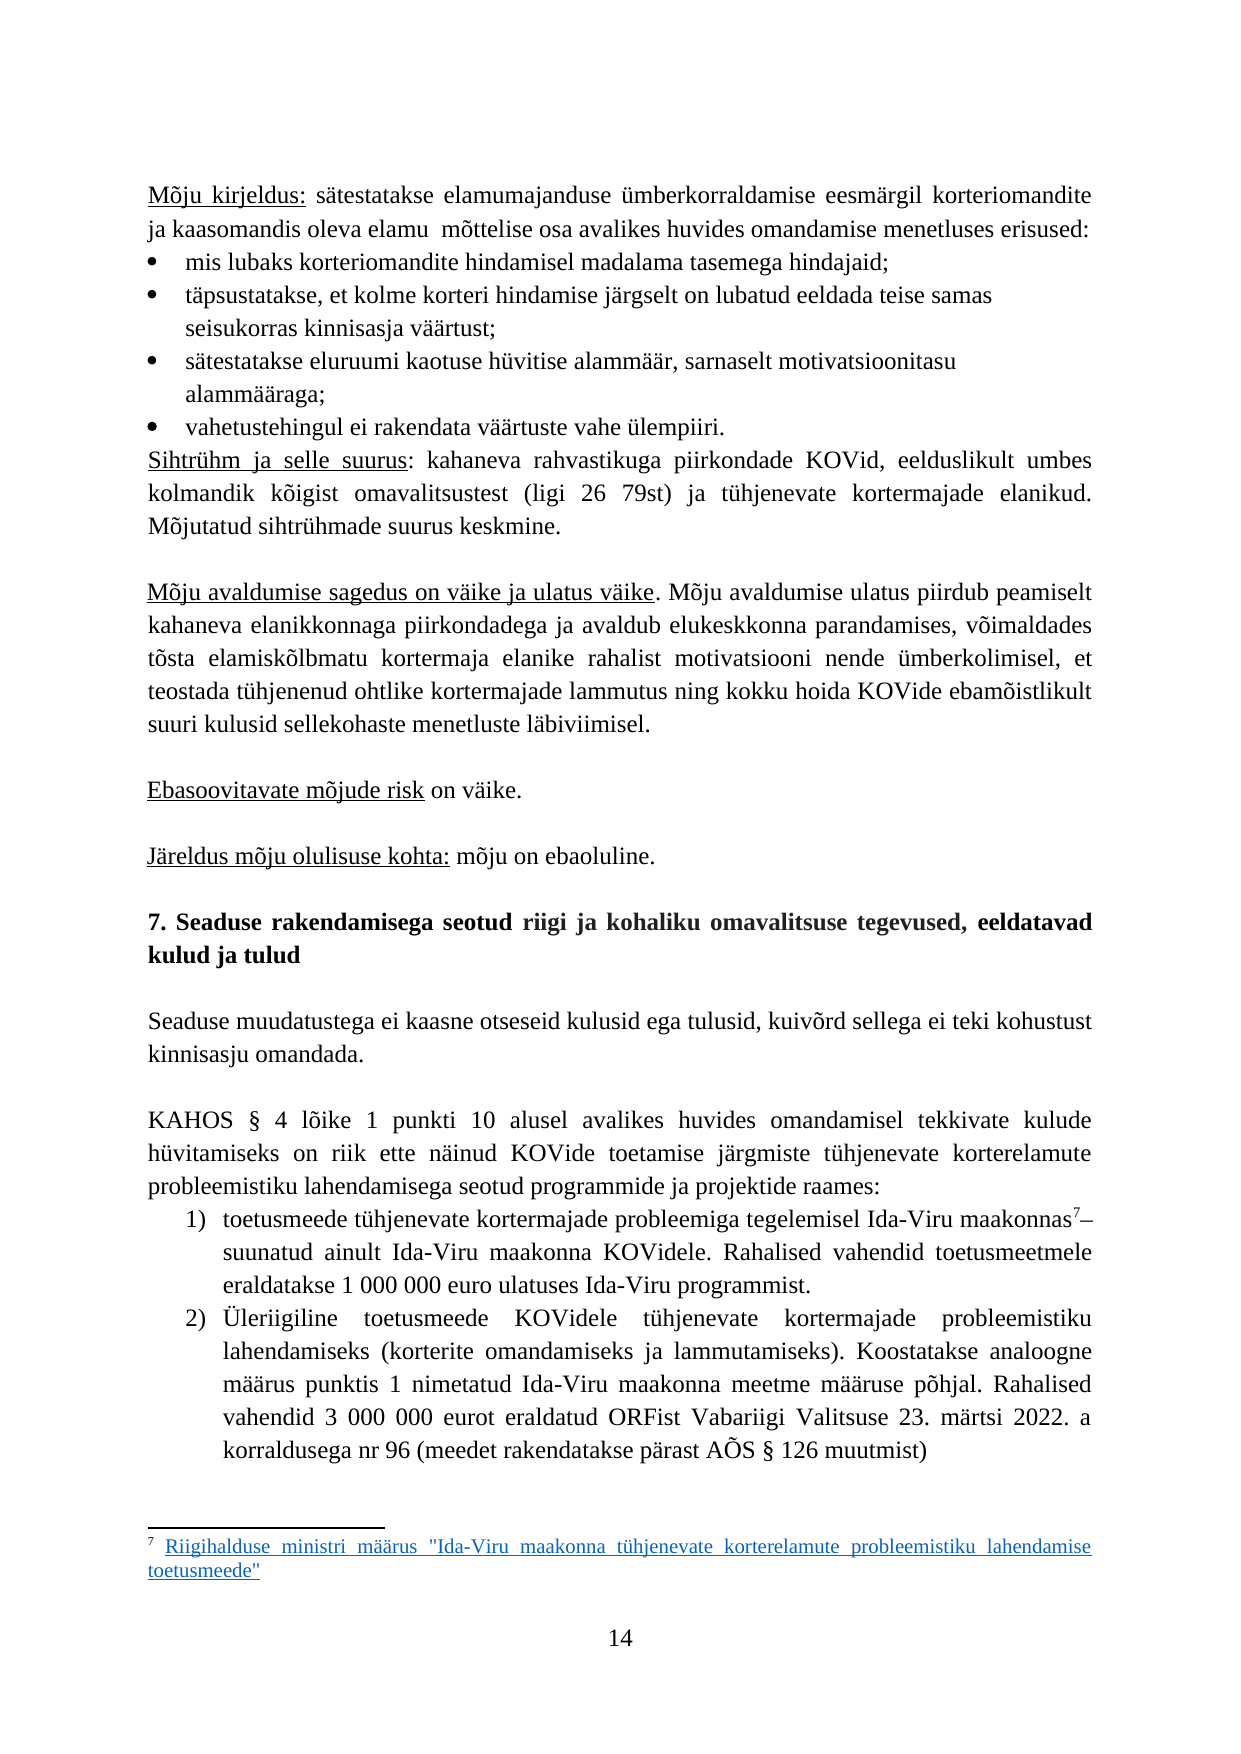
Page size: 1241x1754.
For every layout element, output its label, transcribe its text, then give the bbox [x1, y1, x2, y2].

text Mõju avaldumise sagedus on väike ja ulatus väike. Mõju avaldumise ulatus piirdub peamiselt kahaneva elanikkonnaga piirkondadega ja avaldub elukeskkonna parandamises, võimaldades tõsta elamiskõlbmatu kortermaja elanike rahalist motivatsiooni nende ümberkolimisel, et teostada tühjenenud ohtlike kortermajade lammutus ning kokku hoida KOVide ebamõistlikult suuri kulusid sellekohaste menetluste läbiviimisel. [147, 577, 1093, 738]
text KAHOS § 4 lõike 1 punkti 10 alusel avalikes huvides omandamisel tekkivate kulude hüvitamiseks on riik ette näinud KOVide toetamise järgmiste tühjenevate korterelamute probleemistiku lahendamisega seotud programmide ja projektide raames: [148, 1105, 1093, 1200]
list mis lubaks korteriomandite hindamisel madalama tasemega hindajaid; [148, 247, 1093, 275]
list toetusmeede tühjenevate kortermajade probleemiga tegelemisel Ida-Viru maakonnas– suunatud ainult Ida-Viru maakonna KOVidele. Rahalised vahendid toetusmeetmele eraldatakse 1 000 000 euro ulatuses Ida-Viru programmist. [185, 1204, 1093, 1299]
text 7. Seaduse rakendamisega seotud riigi ja kohaliku omavalitsuse tegevused, eeldatavad kulud ja tulud [148, 907, 1093, 969]
text Seaduse muudatustega ei kaasne otseseid kulusid ega tulusid, kuivõrd sellega ei teki kohustust kinnisasju omandada. [148, 1006, 1093, 1068]
list täpsustatakse, et kolme korteri hindamise järgselt on lubatud eeldada teise samas seisukorras kinnisasja väärtust; [148, 280, 1093, 341]
list vahetustehingul ei rakendata väärtuste vahe ülempiiri. [148, 412, 1093, 441]
text Ebasoovitavate mõjude risk on väike. [147, 775, 1093, 804]
text Mõju kirjeldus: sätestatakse elamumajanduse ümberkorraldamise eesmärgil korteriomandite ja kaasomandis oleva elamu mõttelise osa avalikes huvides omandamise menetluses erisused: [148, 181, 1093, 242]
list Üleriigiline toetusmeede KOVidele tühjenevate kortermajade probleemistiku lahendamiseks (korterite omandamiseks ja lammutamiseks). Koostatakse analoogne määrus punktis 1 nimetatud Ida-Viru maakonna meetme määruse põhjal. Rahalised vahendid 3 000 000 eurot eraldatud ORFist Vabariigi Valitsuse 23. märtsi 2022. a korraldusega nr 96 (meedet rakendatakse pärast AÕS § 126 muutmist) [185, 1303, 1093, 1464]
list sätestatakse eluruumi kaotuse hüvitise alammäär, sarnaselt motivatsioonitasu alammääraga; [148, 346, 1093, 407]
text Järeldus mõju olulisuse kohta: mõju on ebaoluline. [147, 841, 1093, 870]
text Sihtrühm ja selle suurus: kahaneva rahvastikuga piirkondade KOVid, eelduslikult umbes kolmandik kõigist omavalitsustest (ligi 26 79st) ja tühjenevate kortermajade elanikud. Mõjutatud sihtrühmade suurus keskmine. [148, 445, 1093, 539]
